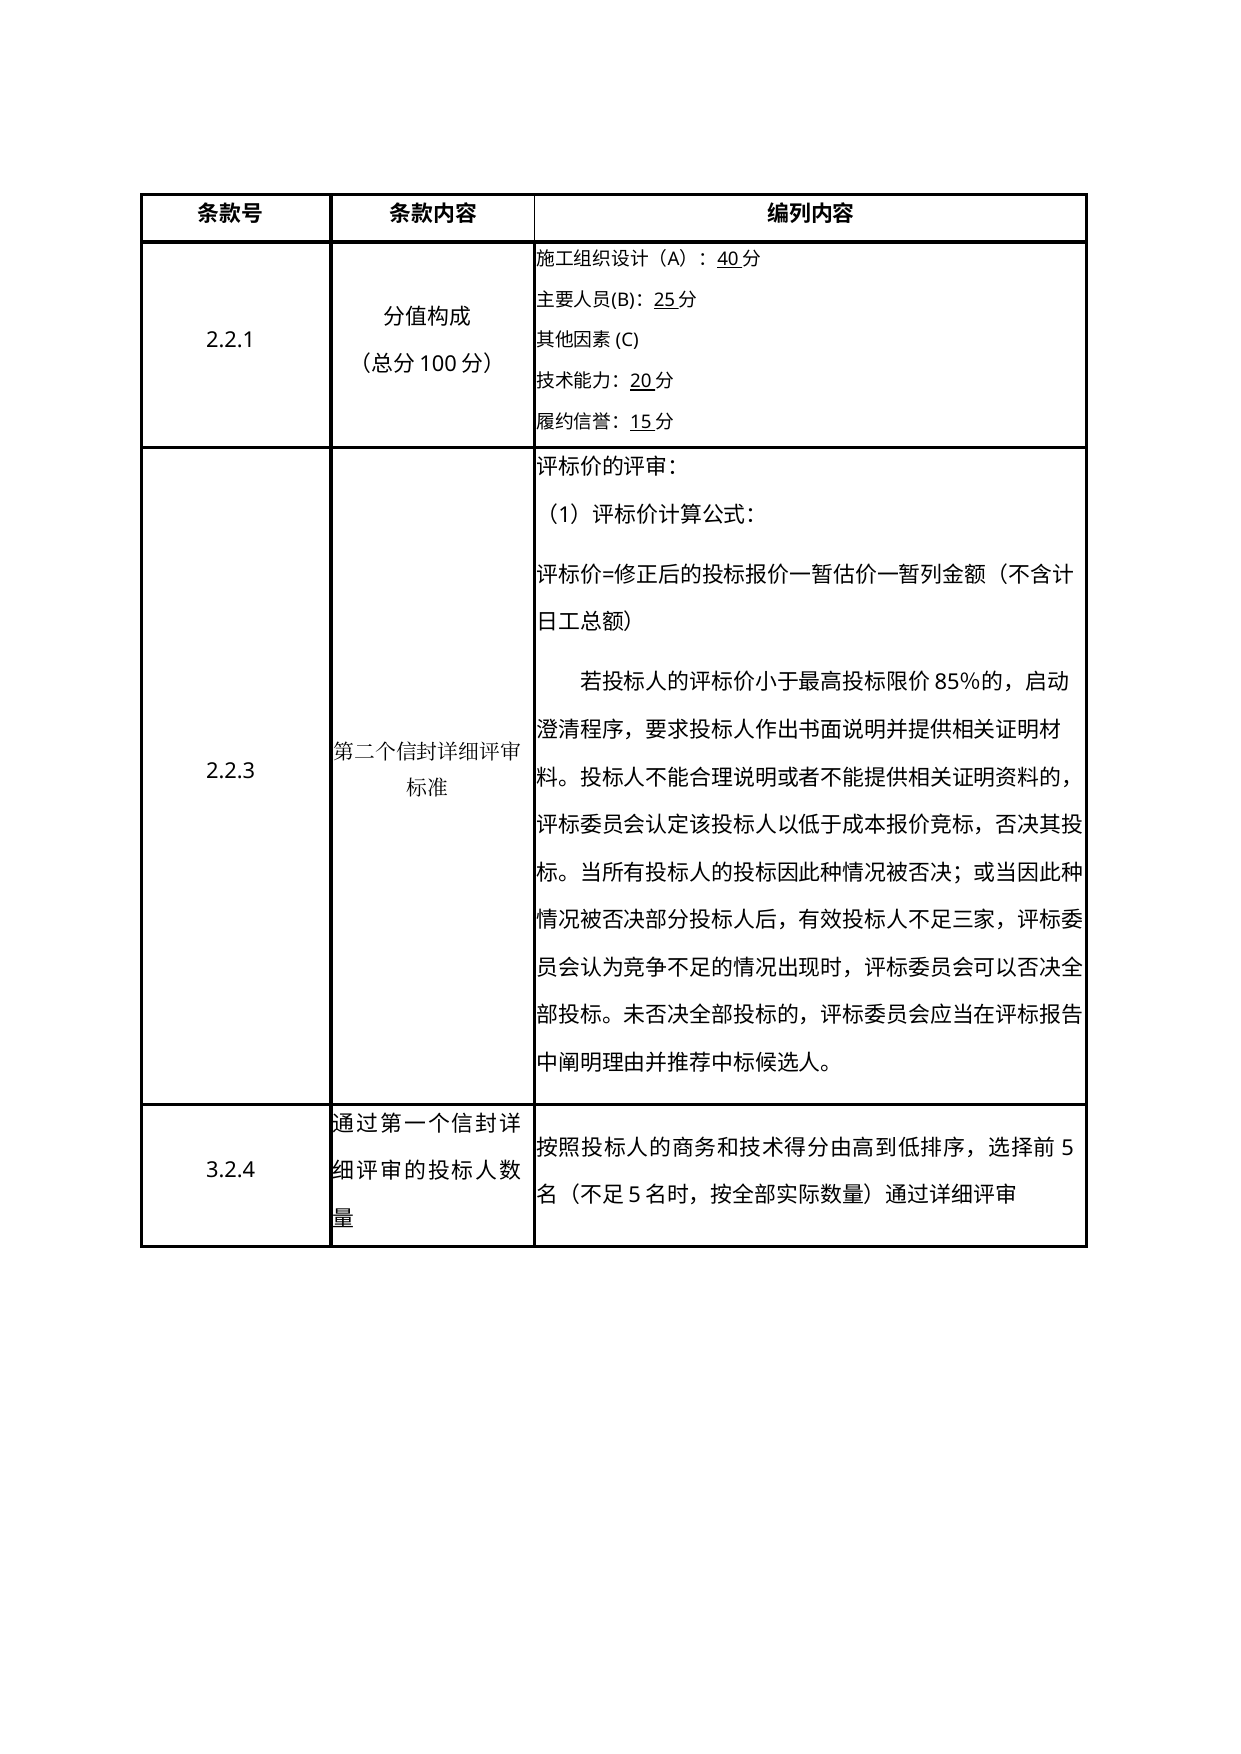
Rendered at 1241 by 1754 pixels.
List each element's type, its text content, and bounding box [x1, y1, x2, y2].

table_header 编列内容 [535, 196, 1085, 240]
table_cell 通过第一个信封详细评审的投标人数量 [333, 1106, 533, 1245]
table_cell 施工组织设计（A）：40分 主要人员(B)：25分 其他因素 (C) 技术能力：20分 履约信誉：15分 [536, 244, 1085, 446]
table_cell 评标价的评审： （1）评标价计算公式： 评标价=修正后的投标报价一暂估价一暂列金额（不含计日工总额） 若投标人的评标价小于最高投标限价85％的，启动澄清程序，要求投标人作出书面说明并提供相关证明材料。投标人不能合理说明或者不能提供相关证明资料的，评标委员会认定该投标人以低于成本报价竞标，否决其投标。当所有投标人的投标因此种情况被否决；或当因此种情况被否决部分投标人后，有效投标人不足三家，评标委员会认为竞争不足的情况出现时，评标委员会可以否决全部投标。未否决全部投标的，评标委员会应当在评标报告中阐明理由并推荐中标候选人。 [536, 449, 1085, 1103]
table_cell 2.2.1 [143, 244, 329, 446]
table_cell 分值构成 （总分100分） [333, 244, 533, 446]
table_cell 按照投标人的商务和技术得分由高到低排序，选择前5名（不足5名时，按全部实际数量）通过详细评审 [536, 1106, 1085, 1245]
table_header 条款号 [143, 196, 329, 240]
table_cell 第二个信封详细评审标准 [333, 449, 533, 1103]
table_cell 2.2.3 [143, 449, 329, 1103]
table_header 条款内容 [333, 196, 534, 240]
table_cell 3.2.4 [143, 1106, 329, 1245]
